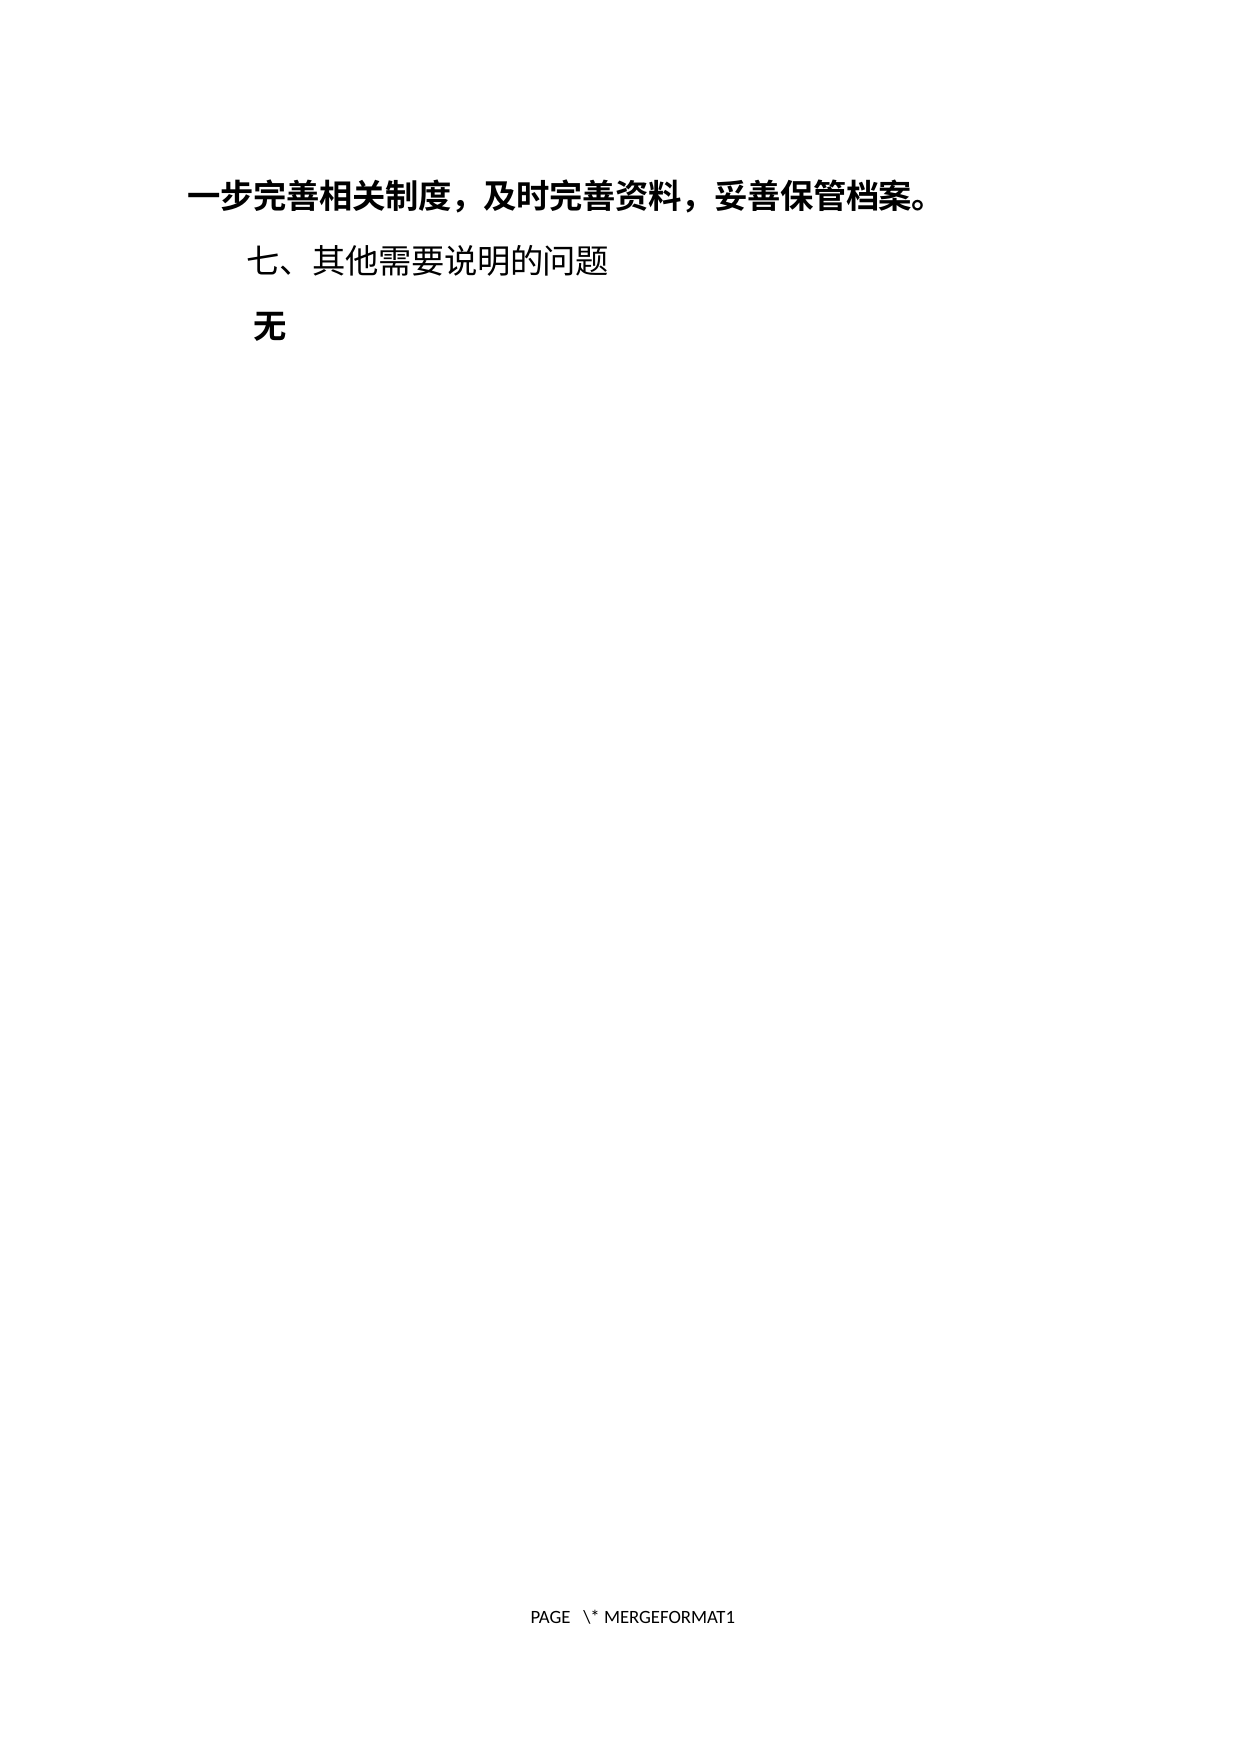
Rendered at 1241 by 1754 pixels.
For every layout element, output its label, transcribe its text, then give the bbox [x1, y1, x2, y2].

text 无 [187, 292, 1078, 357]
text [187, 162, 1078, 227]
text 七、其他需要说明的问题 [187, 227, 1078, 292]
